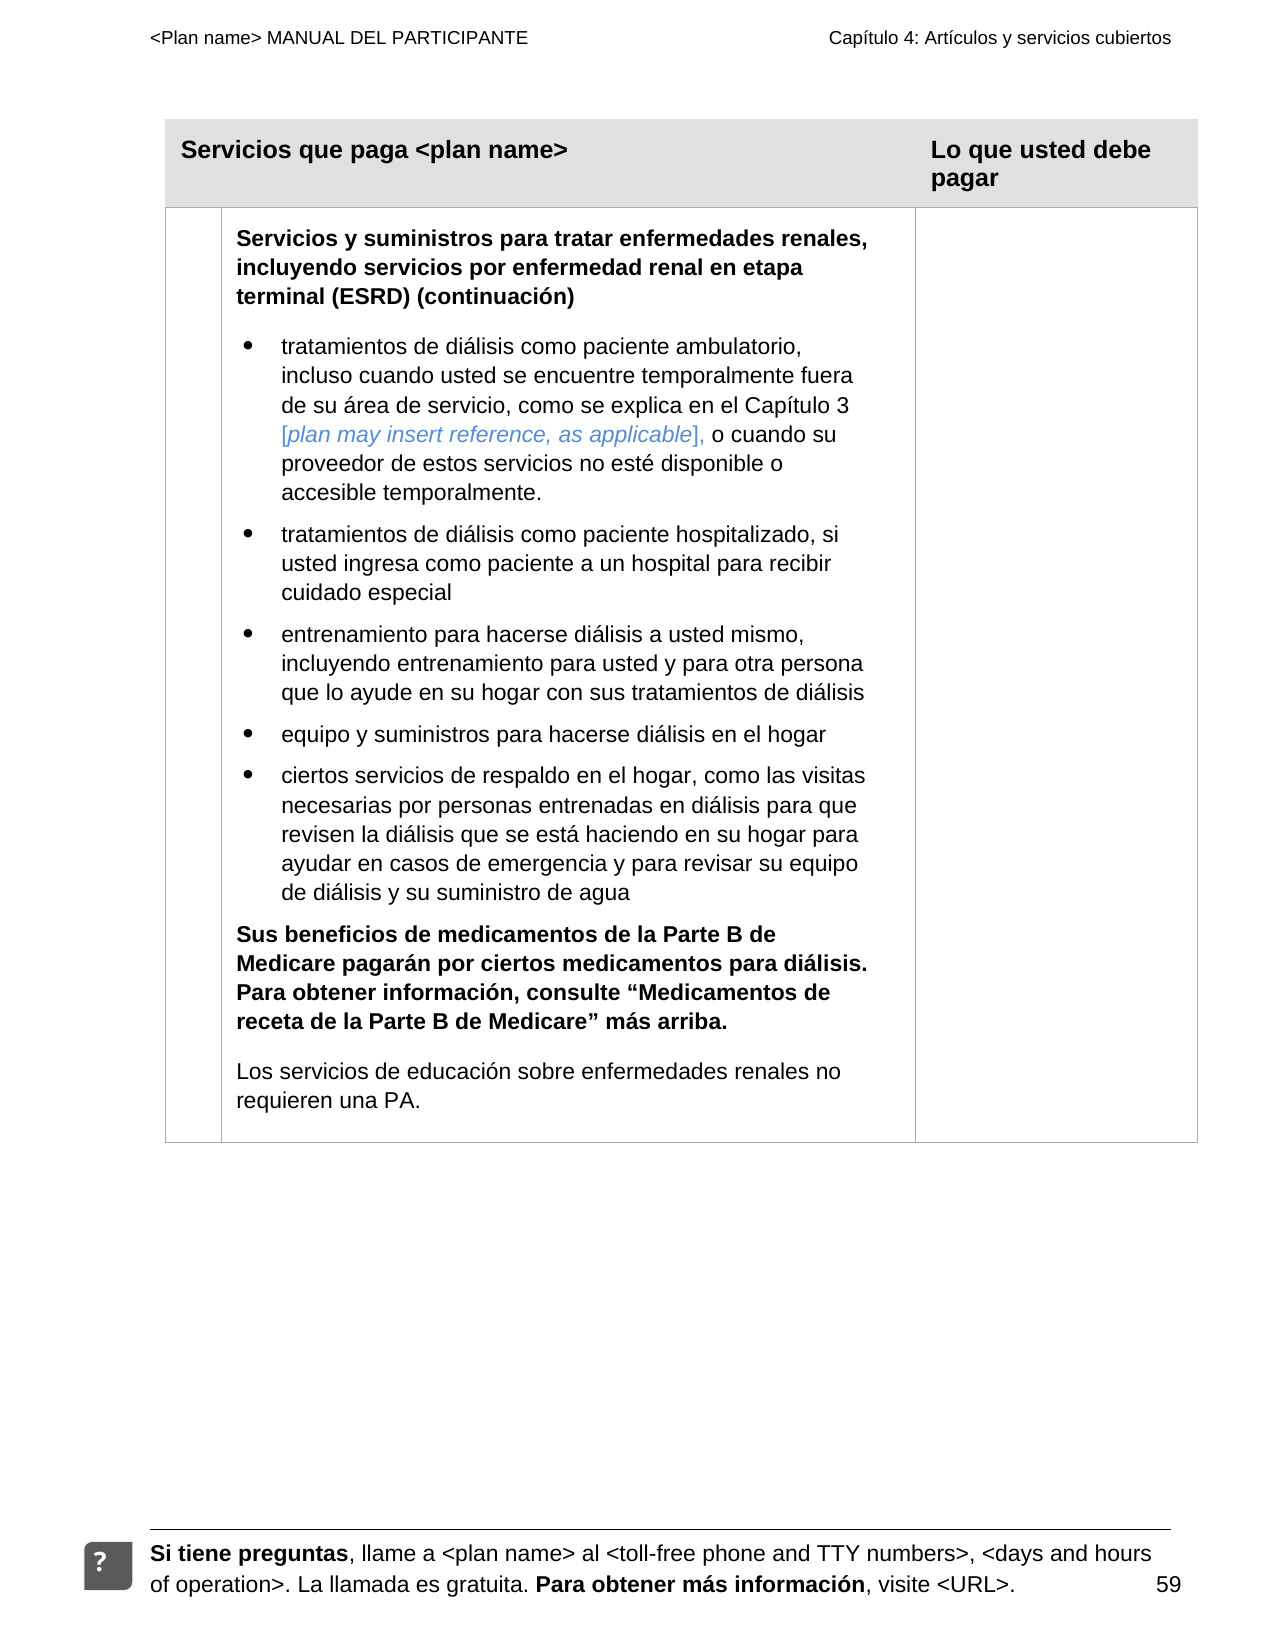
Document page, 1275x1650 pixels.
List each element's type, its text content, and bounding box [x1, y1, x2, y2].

table_cell [166, 208, 221, 1142]
table_cell [916, 208, 1197, 1142]
table_header Lo que usted debe pagar [916, 120, 1197, 207]
table_header Servicios que paga <plan name> [166, 120, 915, 207]
table_cell Servicios y suministros para tratar enfermedades renales, incluyendo servicios por enfermedad renal en etapa terminal (ESRD) (continuación) tratamientos de diálisis como paciente ambulatorio, incluso cuando usted se encuentre temporalmente fuera de su área de servicio, como se explica en el Capítulo 3 [plan may insert reference, as applicable], o cuando su proveedor de estos servicios no esté disponible o accesible temporalmente. tratamientos de diálisis como paciente hospitalizado, si usted ingresa como paciente a un hospital para recibir cuidado especial entrenamiento para hacerse diálisis a usted mismo, incluyendo entrenamiento para usted y para otra persona que lo ayude en su hogar con sus tratamientos de diálisis equipo y suministros para hacerse diálisis en el hogar ciertos servicios de respaldo en el hogar, como las visitas necesarias por personas entrenadas en diálisis para que revisen la diálisis que se está haciendo en su hogar para ayudar en casos de emergencia y para revisar su equipo de diálisis y su suministro de agua Sus beneficios de medicamentos de la Parte B de Medicare pagarán por ciertos medicamentos para diálisis. Para obtener información, consulte “Medicamentos de receta de la Parte B de Medicare” más arriba. Los servicios de educación sobre enfermedades renales no requieren una PA. [222, 208, 915, 1142]
